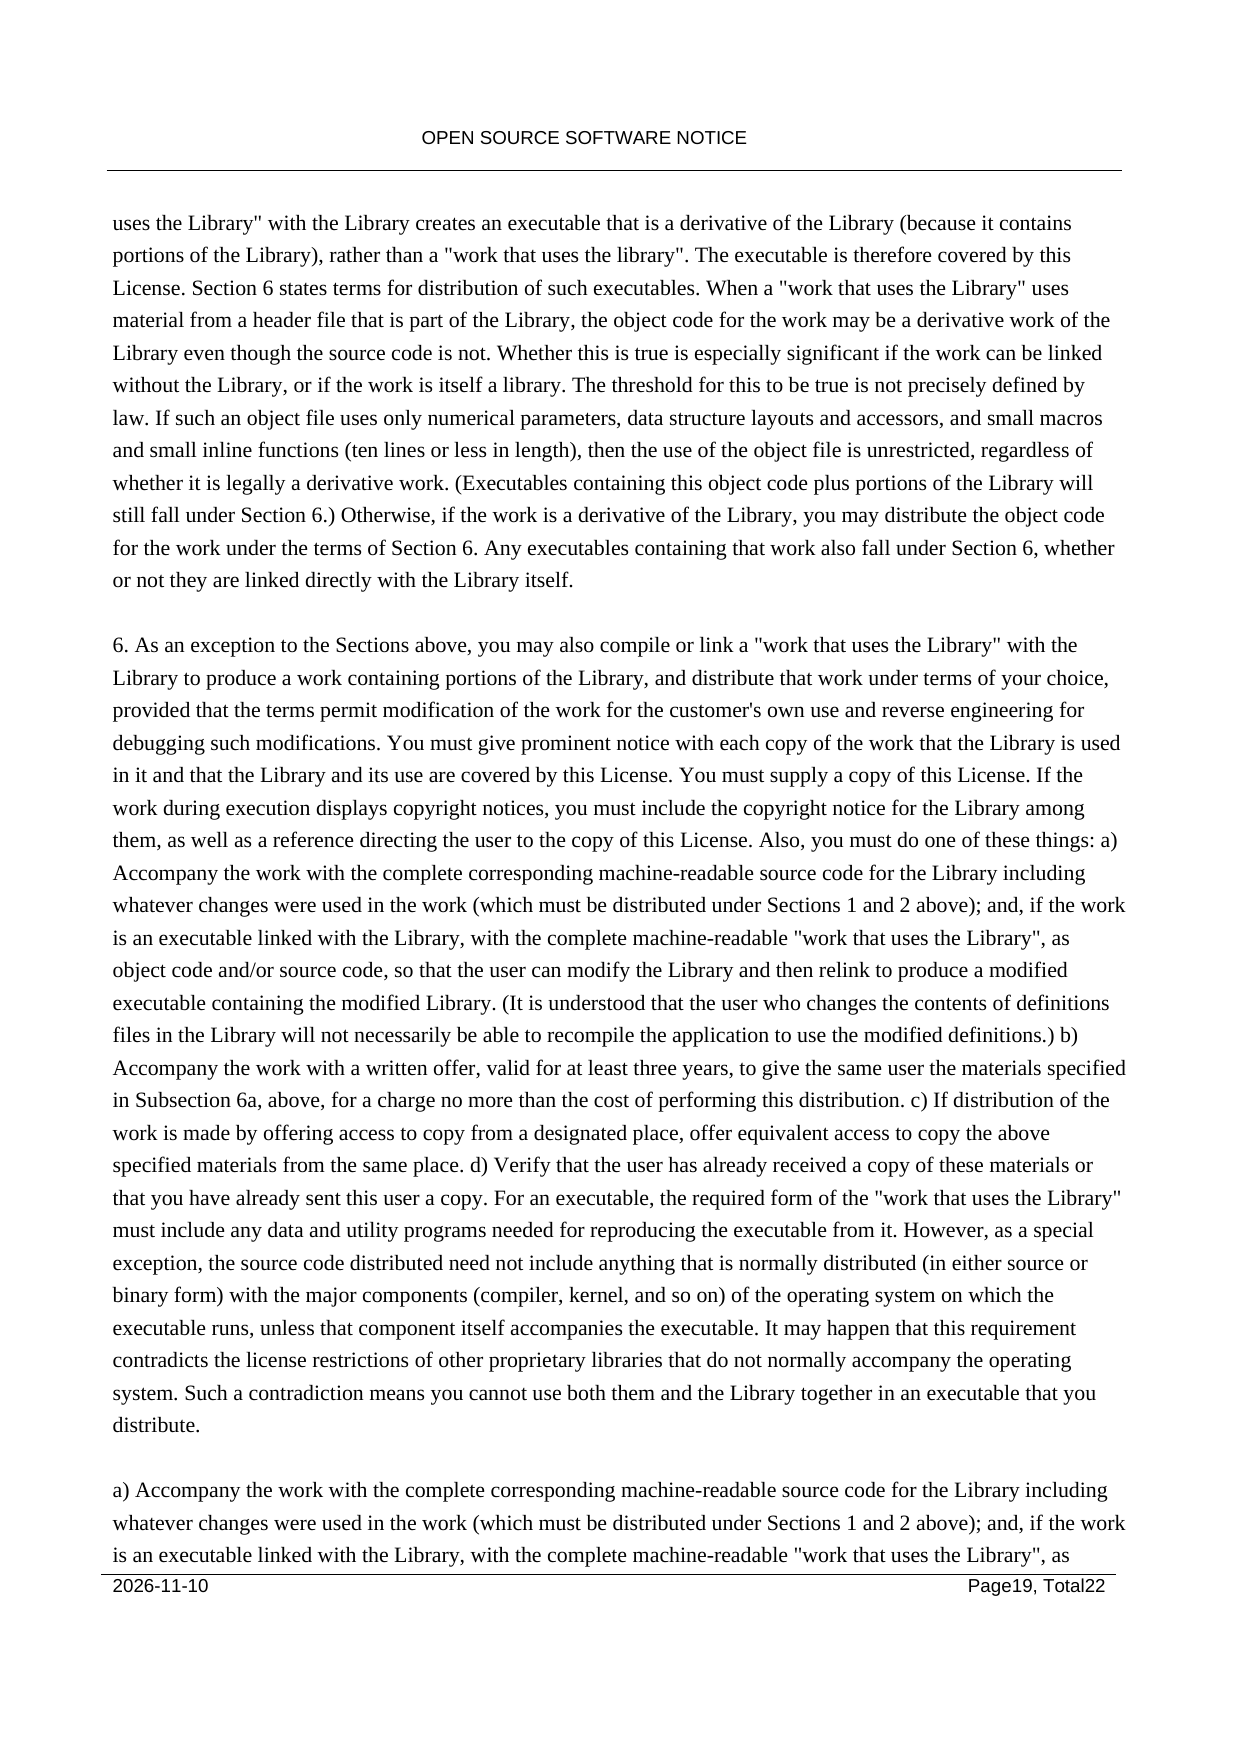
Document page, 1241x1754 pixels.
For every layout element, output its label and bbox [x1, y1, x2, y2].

text [112, 206, 1128, 1571]
